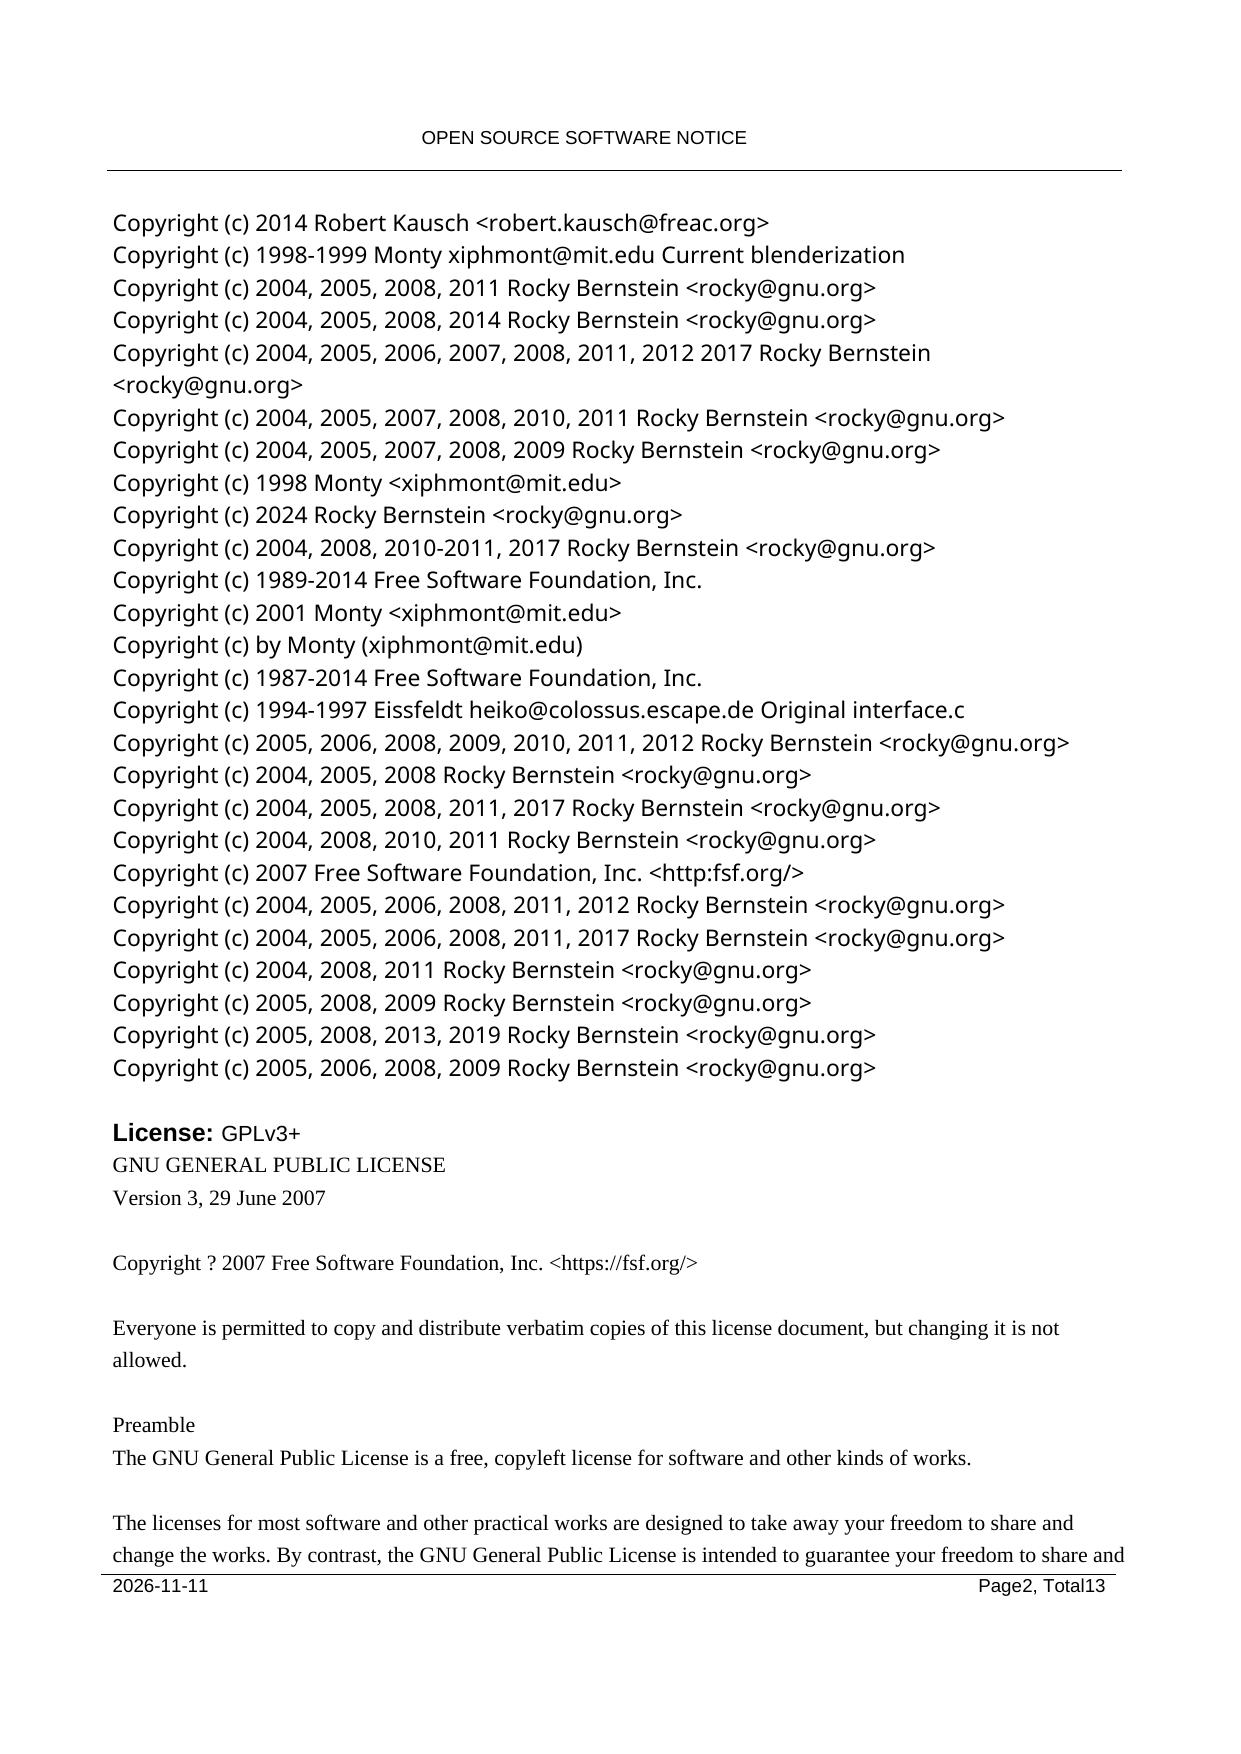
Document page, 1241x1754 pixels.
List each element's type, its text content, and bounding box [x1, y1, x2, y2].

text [112, 206, 1128, 1116]
text License: GPLv3+ [112, 1116, 1128, 1149]
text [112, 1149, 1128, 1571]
